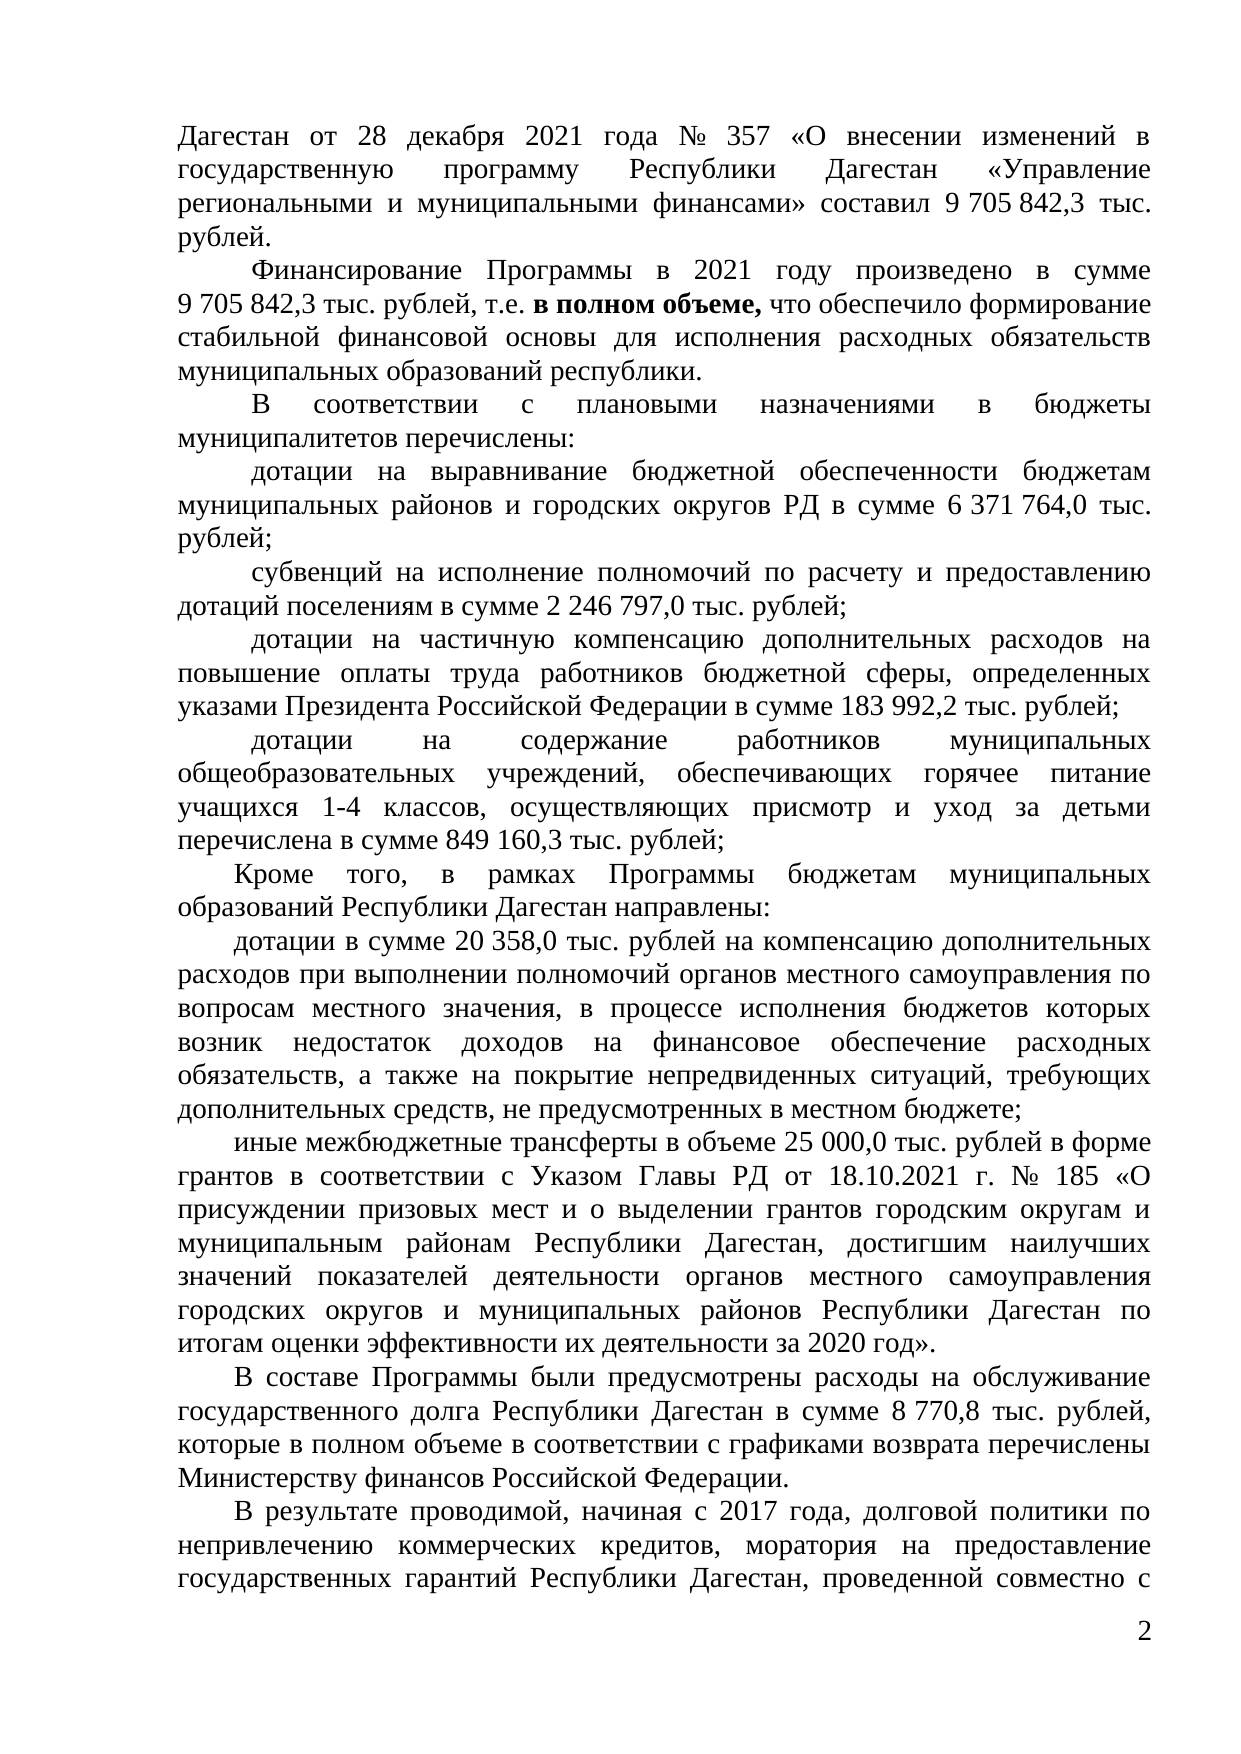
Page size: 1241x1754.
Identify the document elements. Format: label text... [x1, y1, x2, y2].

text Кроме того, в рамках Программы бюджетам муниципальных образований Республики Дагестан направлены: [177, 856, 1152, 923]
text субвенций на исполнение полномочий по расчету и предоставлению дотаций поселениям в сумме 2 246 797,0 тыс. рублей; [177, 554, 1152, 621]
text дотации на частичную компенсацию дополнительных расходов на повышение оплаты труда работников бюджетной сферы, определенных указами Президента Российской Федерации в сумме 183 992,2 тыс. рублей; [177, 621, 1152, 722]
text дотации на содержание работников муниципальных общеобразовательных учреждений, обеспечивающих горячее питание учащихся 1-4 классов, осуществляющих присмотр и уход за детьми перечислена в сумме 849 160,3 тыс. рублей; [177, 722, 1152, 856]
text В соответствии с плановыми назначениями в бюджеты муниципалитетов перечислены: [177, 386, 1152, 453]
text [177, 1493, 1152, 1594]
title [177, 118, 1152, 252]
text дотации в сумме 20 358,0 тыс. рублей на компенсацию дополнительных расходов при выполнении полномочий органов местного самоуправления по вопросам местного значения, в процессе исполнения бюджетов которых возник недостаток доходов на финансовое обеспечение расходных обязательств, а также на покрытие непредвиденных ситуаций, требующих дополнительных средств, не предусмотренных в местном бюджете; [177, 923, 1152, 1124]
text В составе Программы были предусмотрены расходы на обслуживание государственного долга Республики Дагестан в сумме 8 770,8 тыс. рублей, которые в полном объеме в соответствии с графиками возврата перечислены Министерству финансов Российской Федерации. [177, 1359, 1152, 1493]
text Финансирование Программы в 2021 году произведено в сумме 9 705 842,3 тыс. рублей, т.е. в полном объеме, что обеспечило формирование стабильной финансовой основы для исполнения расходных обязательств муниципальных образований республики. [177, 252, 1152, 386]
text дотации на выравнивание бюджетной обеспеченности бюджетам муниципальных районов и городских округов РД в сумме 6 371 764,0 тыс. рублей; [177, 453, 1152, 554]
text иные межбюджетные трансферты в объеме 25 000,0 тыс. рублей в форме грантов в соответствии с Указом Главы РД от 18.10.2021 г. № 185 «О присуждении призовых мест и о выделении грантов городским округам и муниципальным районам Республики Дагестан, достигшим наилучших значений показателей деятельности органов местного самоуправления городских округов и муниципальных районов Республики Дагестан по итогам оценки эффективности их деятельности за 2020 год». [177, 1124, 1152, 1359]
